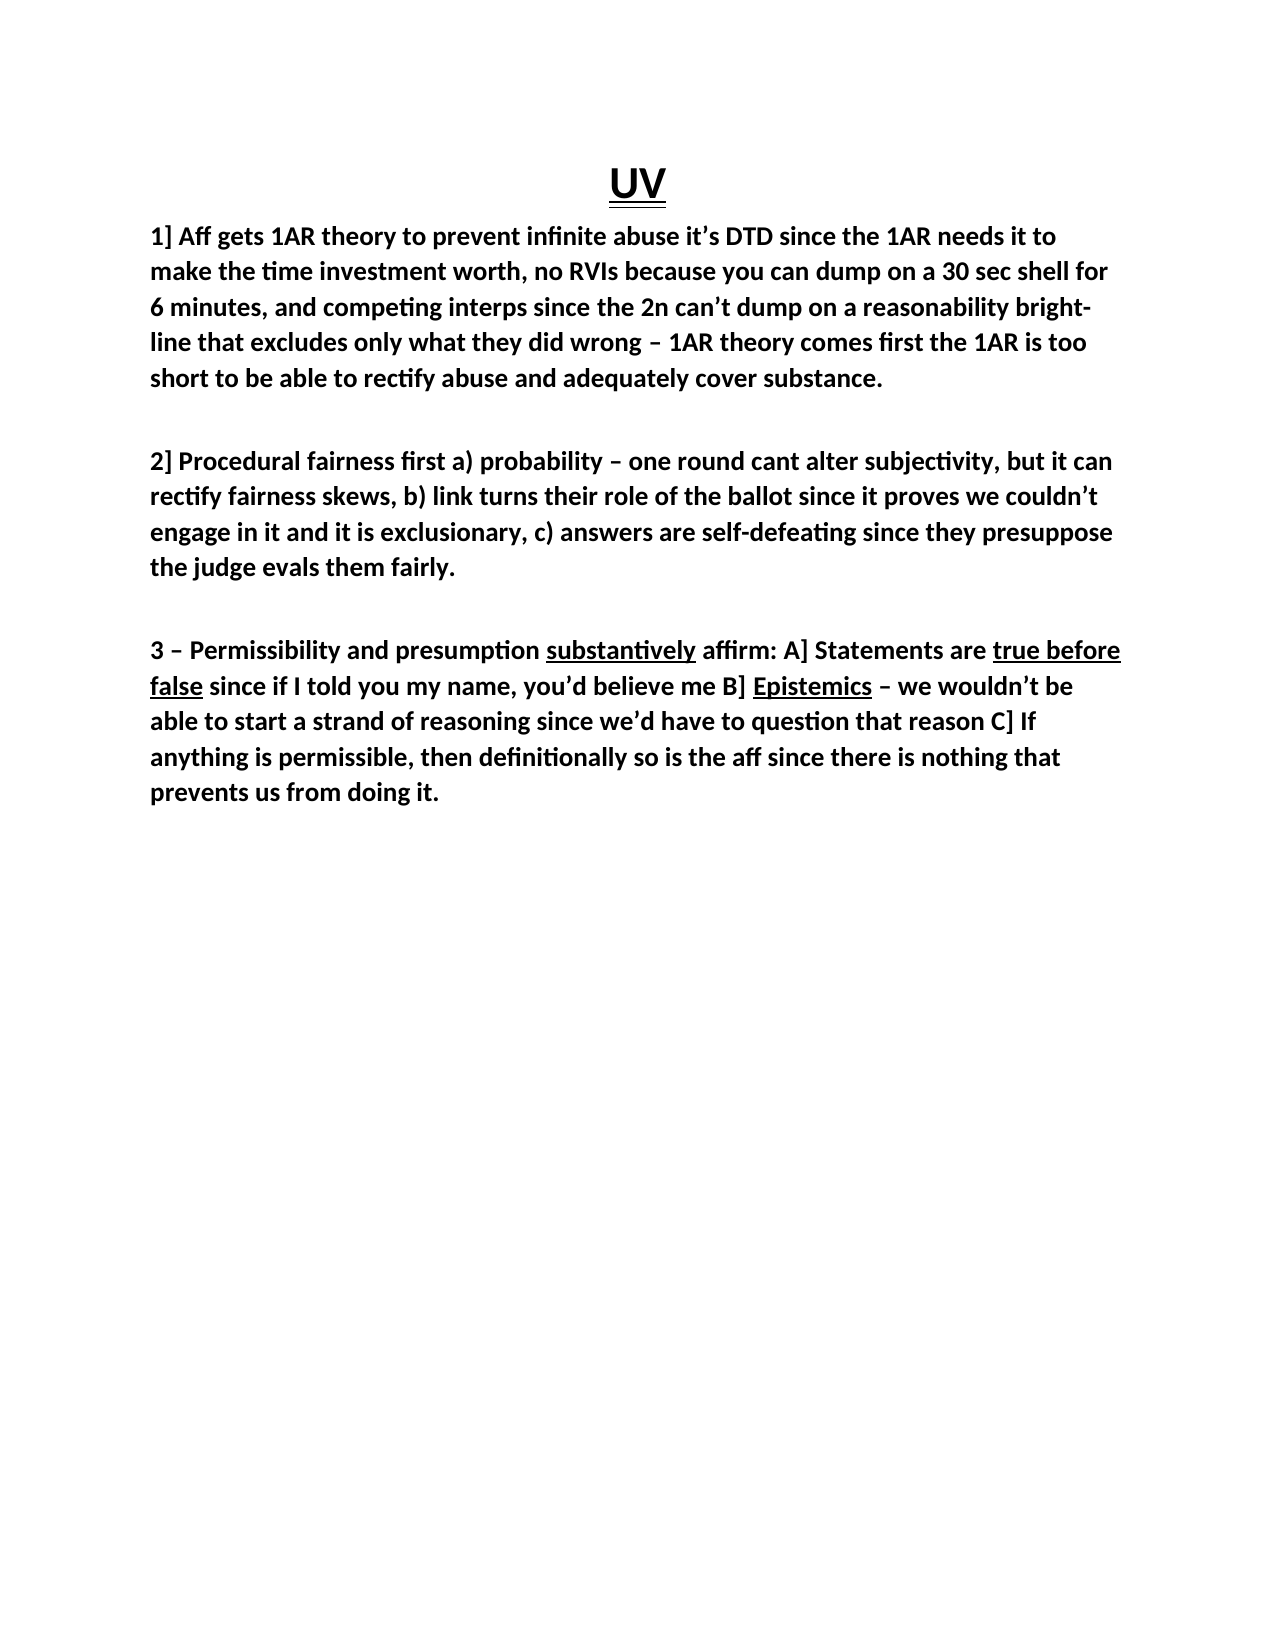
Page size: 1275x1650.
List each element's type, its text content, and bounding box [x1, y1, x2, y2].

subtitle 1] Aff gets 1AR theory to prevent infinite abuse it’s DTD since the 1AR needs it to make the time investment worth, no RVIs because you can dump on a 30 sec shell for 6 minutes, and competing interps since the 2n can’t dump on a reasonability bright-line that excludes only what they did wrong – 1AR theory comes first the 1AR is too short to be able to rectify abuse and adequately cover substance. [150, 219, 1125, 394]
subtitle 2] Procedural fairness first a) probability – one round cant alter subjectivity, but it can rectify fairness skews, b) link turns their role of the ballot since it proves we couldn’t engage in it and it is exclusionary, c) answers are self-defeating since they presuppose the judge evals them fairly. [150, 444, 1125, 583]
subtitle UV [150, 154, 1125, 210]
subtitle 3 – Permissibility and presumption substantively affirm: A] Statements are true before false since if I told you my name, you’d believe me B] Epistemics – we wouldn’t be able to start a strand of reasoning since we’d have to question that reason C] If anything is permissible, then definitionally so is the aff since there is nothing that prevents us from doing it. [150, 633, 1125, 808]
